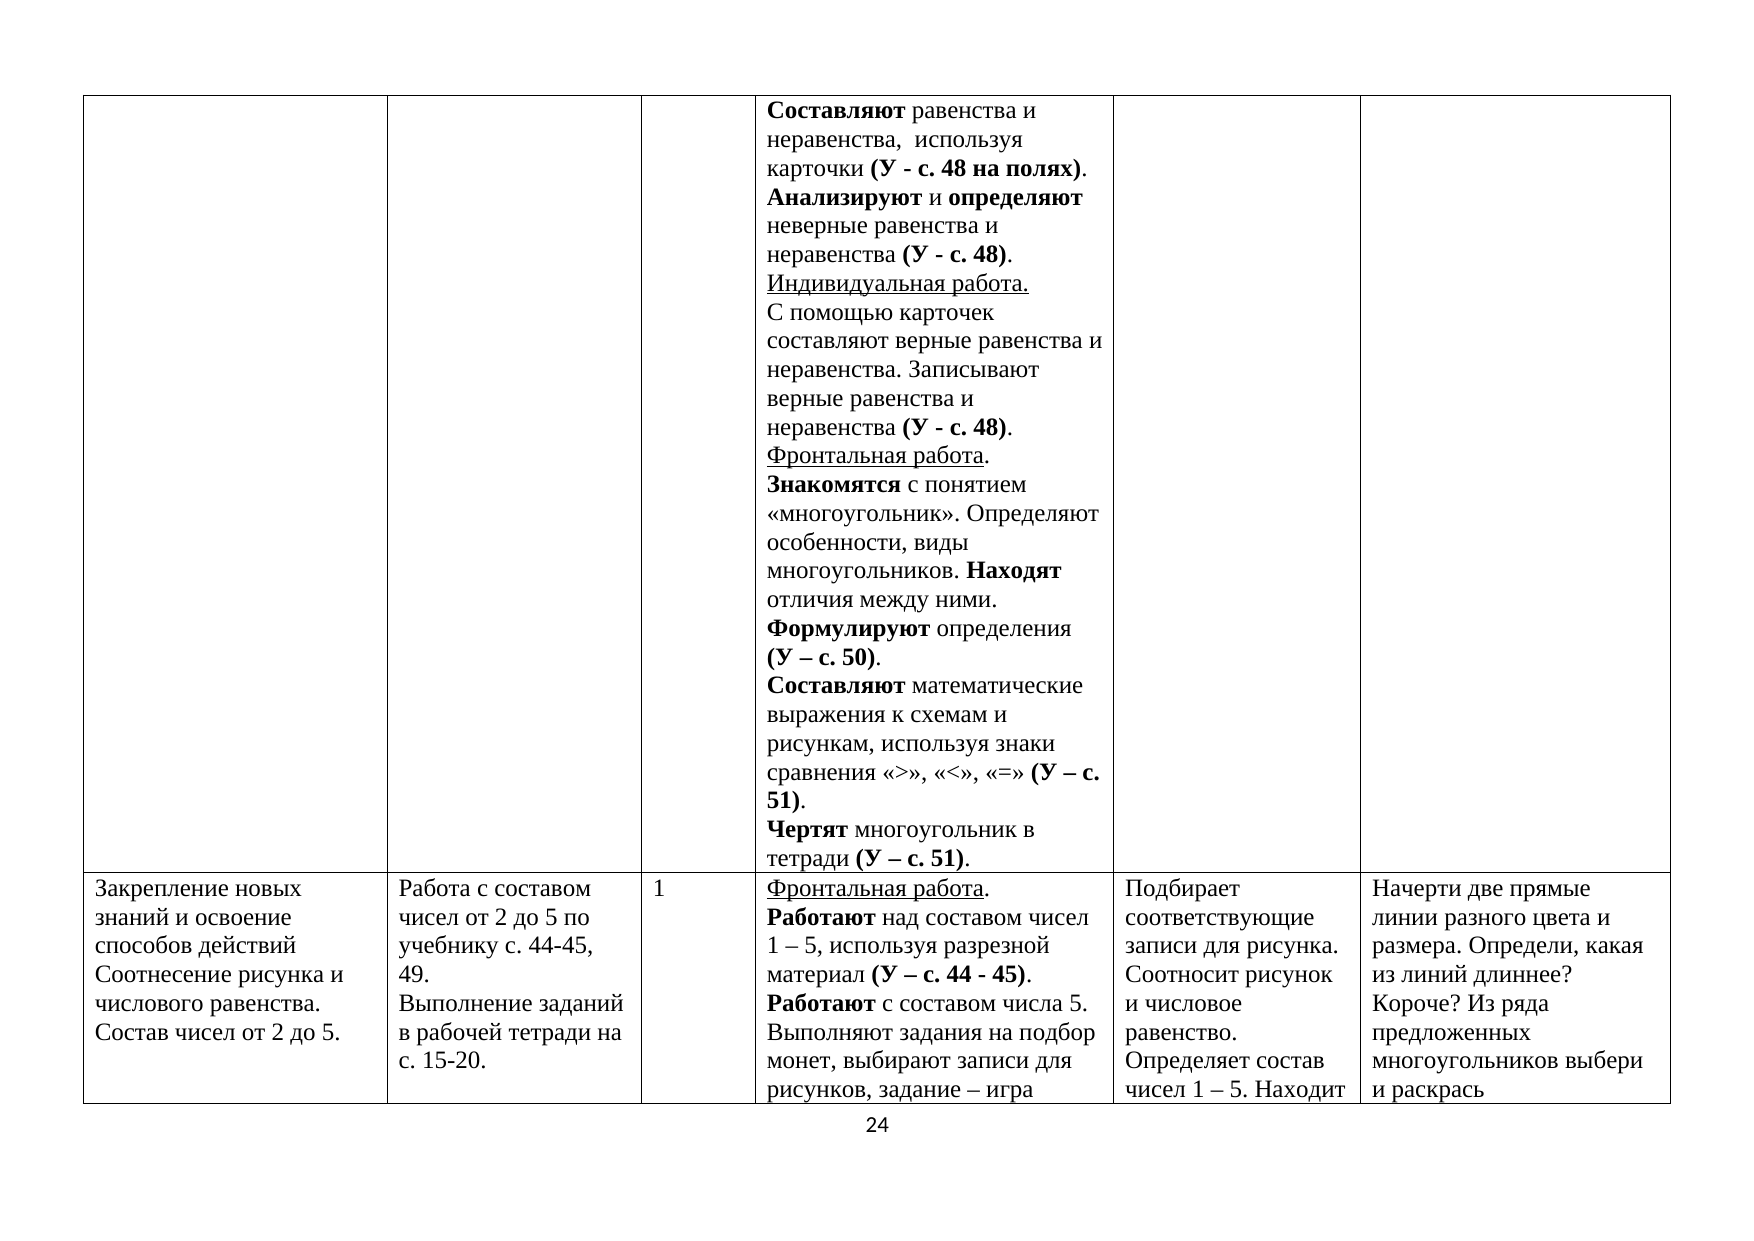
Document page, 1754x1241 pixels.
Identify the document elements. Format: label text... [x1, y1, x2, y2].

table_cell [1361, 873, 1670, 1103]
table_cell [84, 96, 387, 872]
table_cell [84, 873, 387, 1103]
table_cell 5 [642, 96, 755, 872]
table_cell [388, 873, 641, 1103]
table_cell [388, 96, 641, 872]
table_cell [1361, 96, 1670, 872]
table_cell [756, 96, 1113, 872]
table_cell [1114, 873, 1360, 1103]
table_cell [1114, 96, 1360, 872]
table_cell 1 [642, 873, 755, 1103]
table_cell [756, 873, 1113, 1103]
